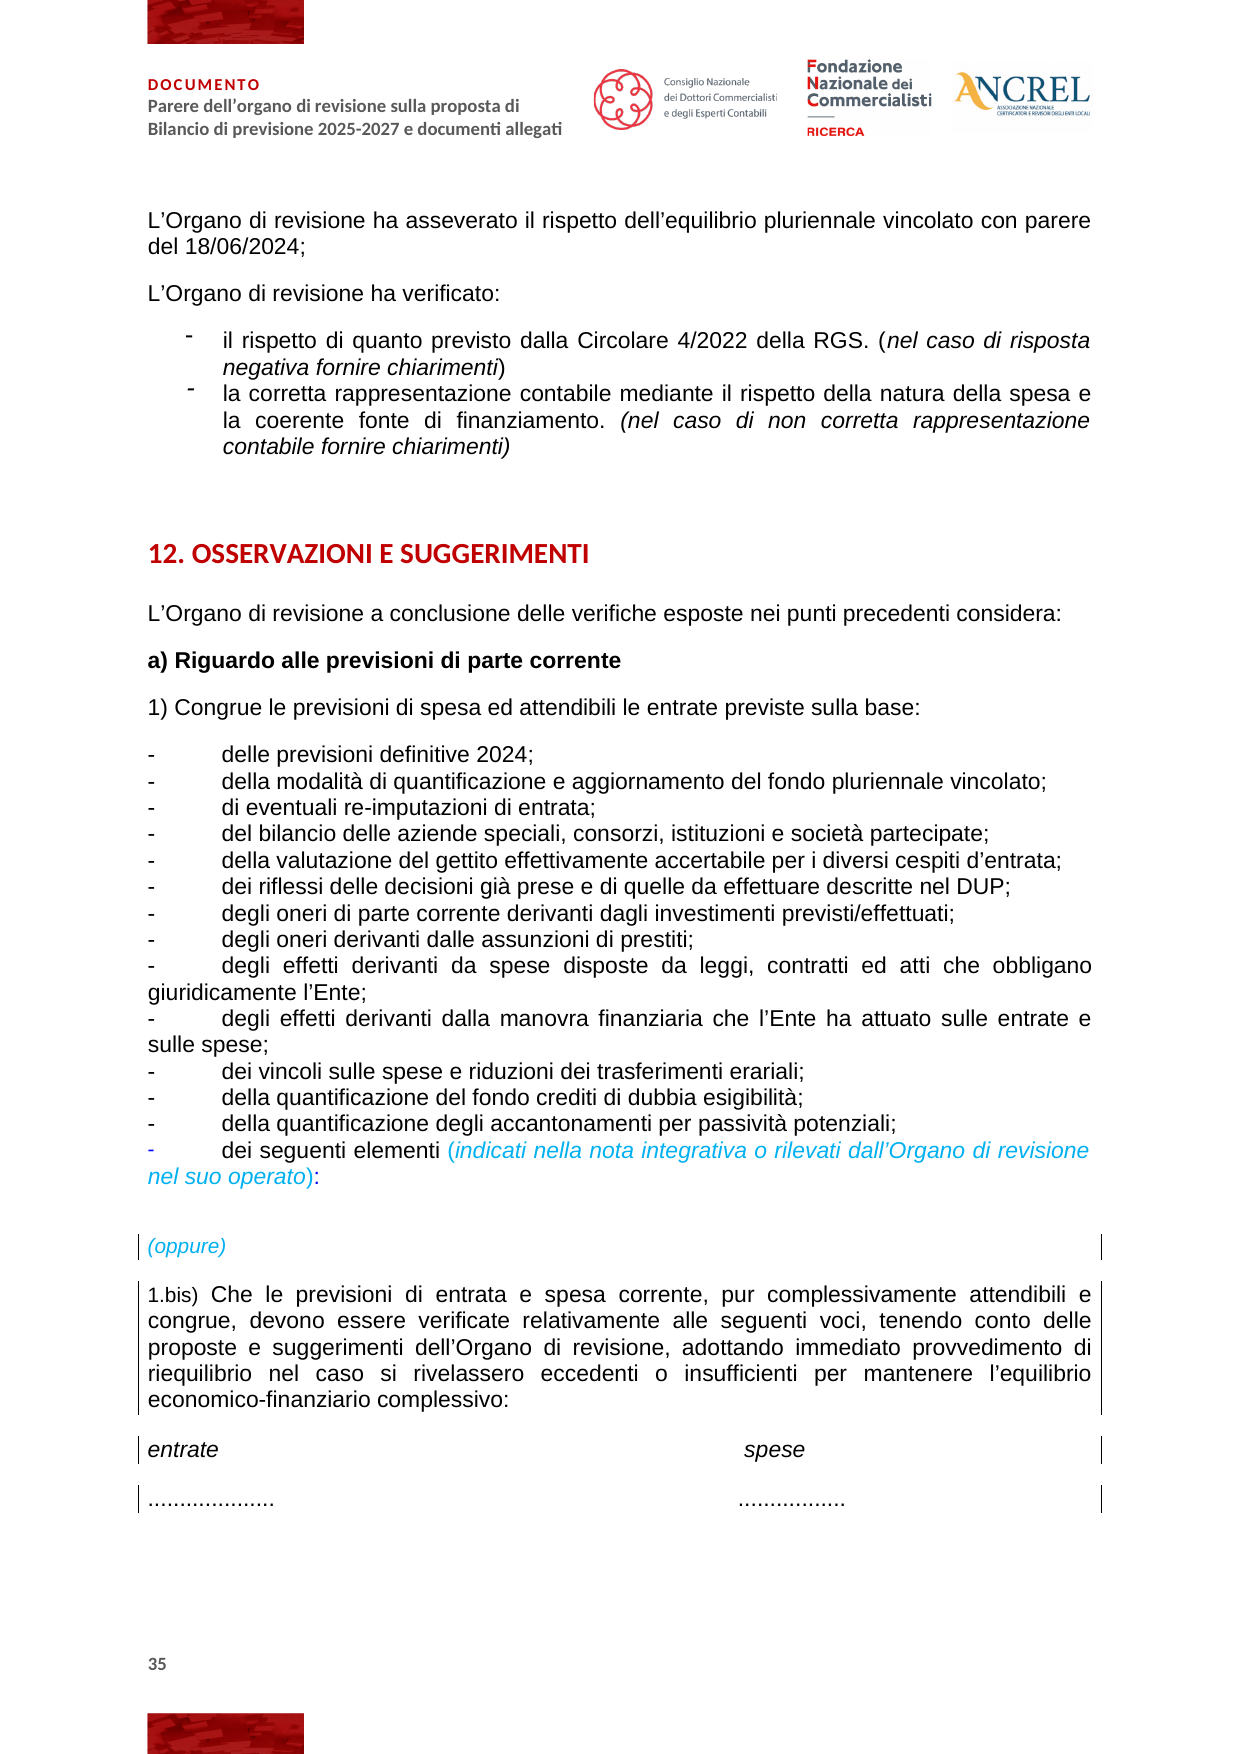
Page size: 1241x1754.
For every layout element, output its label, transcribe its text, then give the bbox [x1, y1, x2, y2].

subtitle 12. OSSERVAZIONI E SUGGERIMENTI [148, 536, 1092, 571]
text entrate spese [139, 1436, 1101, 1464]
list dei seguenti elementi (indicati nella nota integrativa o rilevati dall’Organo di revisione nel suo operato): [147, 1137, 1092, 1189]
text 1.bis) Che le previsioni di entrata e spesa corrente, pur complessivamente attendibili e congrue, devono essere verificate relativamente alle seguenti voci, tenendo conto delle proposte e suggerimenti dell’Organo di revisione, adottando immediato provvedimento di riequilibrio nel caso si rivelassero eccedenti o insufficienti per mantenere l’equilibrio economico-finanziario complessivo: [139, 1281, 1101, 1415]
list dei vincoli sulle spese e riduzioni dei trasferimenti erariali; [147, 1058, 1092, 1084]
list degli oneri derivanti dalle assunzioni di prestiti; [147, 926, 1092, 952]
picture [807, 59, 932, 136]
text L’Organo di revisione ha verificato: [147, 280, 1092, 307]
list della quantificazione del fondo crediti di dubbia esigibilità; [147, 1084, 1092, 1110]
text (oppure) [139, 1234, 1101, 1260]
text L’Organo di revisione a conclusione delle verifiche esposte nei punti precedenti considera: [147, 600, 1092, 626]
picture [593, 69, 777, 130]
picture [148, 1714, 304, 1754]
list degli effetti derivanti dalla manovra finanziaria che l’Ente ha attuato sulle entrate e sulle spese; [147, 1005, 1092, 1058]
text L’Organo di revisione ha asseverato il rispetto dell’equilibrio pluriennale vincolato con parere del 18/06/2024; [147, 207, 1092, 259]
text 1) Congrue le previsioni di spesa ed attendibili le entrate previste sulla base: [147, 694, 1092, 721]
picture [148, 0, 304, 44]
text .................... ................. [139, 1485, 1101, 1513]
list del bilancio delle aziende speciali, consorzi, istituzioni e società partecipate; [147, 820, 1092, 847]
list della quantificazione degli accantonamenti per passività potenziali; [147, 1110, 1092, 1137]
picture [951, 62, 1094, 131]
list delle previsioni definitive 2024; [147, 741, 1092, 768]
list degli effetti derivanti da spese disposte da leggi, contratti ed atti che obbligano giuridicamente l’Ente; [147, 952, 1092, 1005]
list il rispetto di quanto previsto dalla Circolare 4/2022 della RGS. (nel caso di risposta negativa fornire chiarimenti) [185, 327, 1092, 380]
list della modalità di quantificazione e aggiornamento del fondo pluriennale vincolato; [147, 768, 1092, 794]
list dei riflessi delle decisioni già prese e di quelle da effettuare descritte nel DUP; [147, 873, 1092, 899]
list della valutazione del gettito effettivamente accertabile per i diversi cespiti d’entrata; [147, 847, 1092, 873]
text a) Riguardo alle previsioni di parte corrente [147, 647, 1092, 673]
list di eventuali re-imputazioni di entrata; [147, 794, 1092, 820]
list la corretta rappresentazione contabile mediante il rispetto della natura della spesa e la coerente fonte di finanziamento. (nel caso di non corretta rappresentazione contabile fornire chiarimenti) [185, 380, 1092, 459]
list degli oneri di parte corrente derivanti dagli investimenti previsti/effettuati; [147, 899, 1092, 926]
